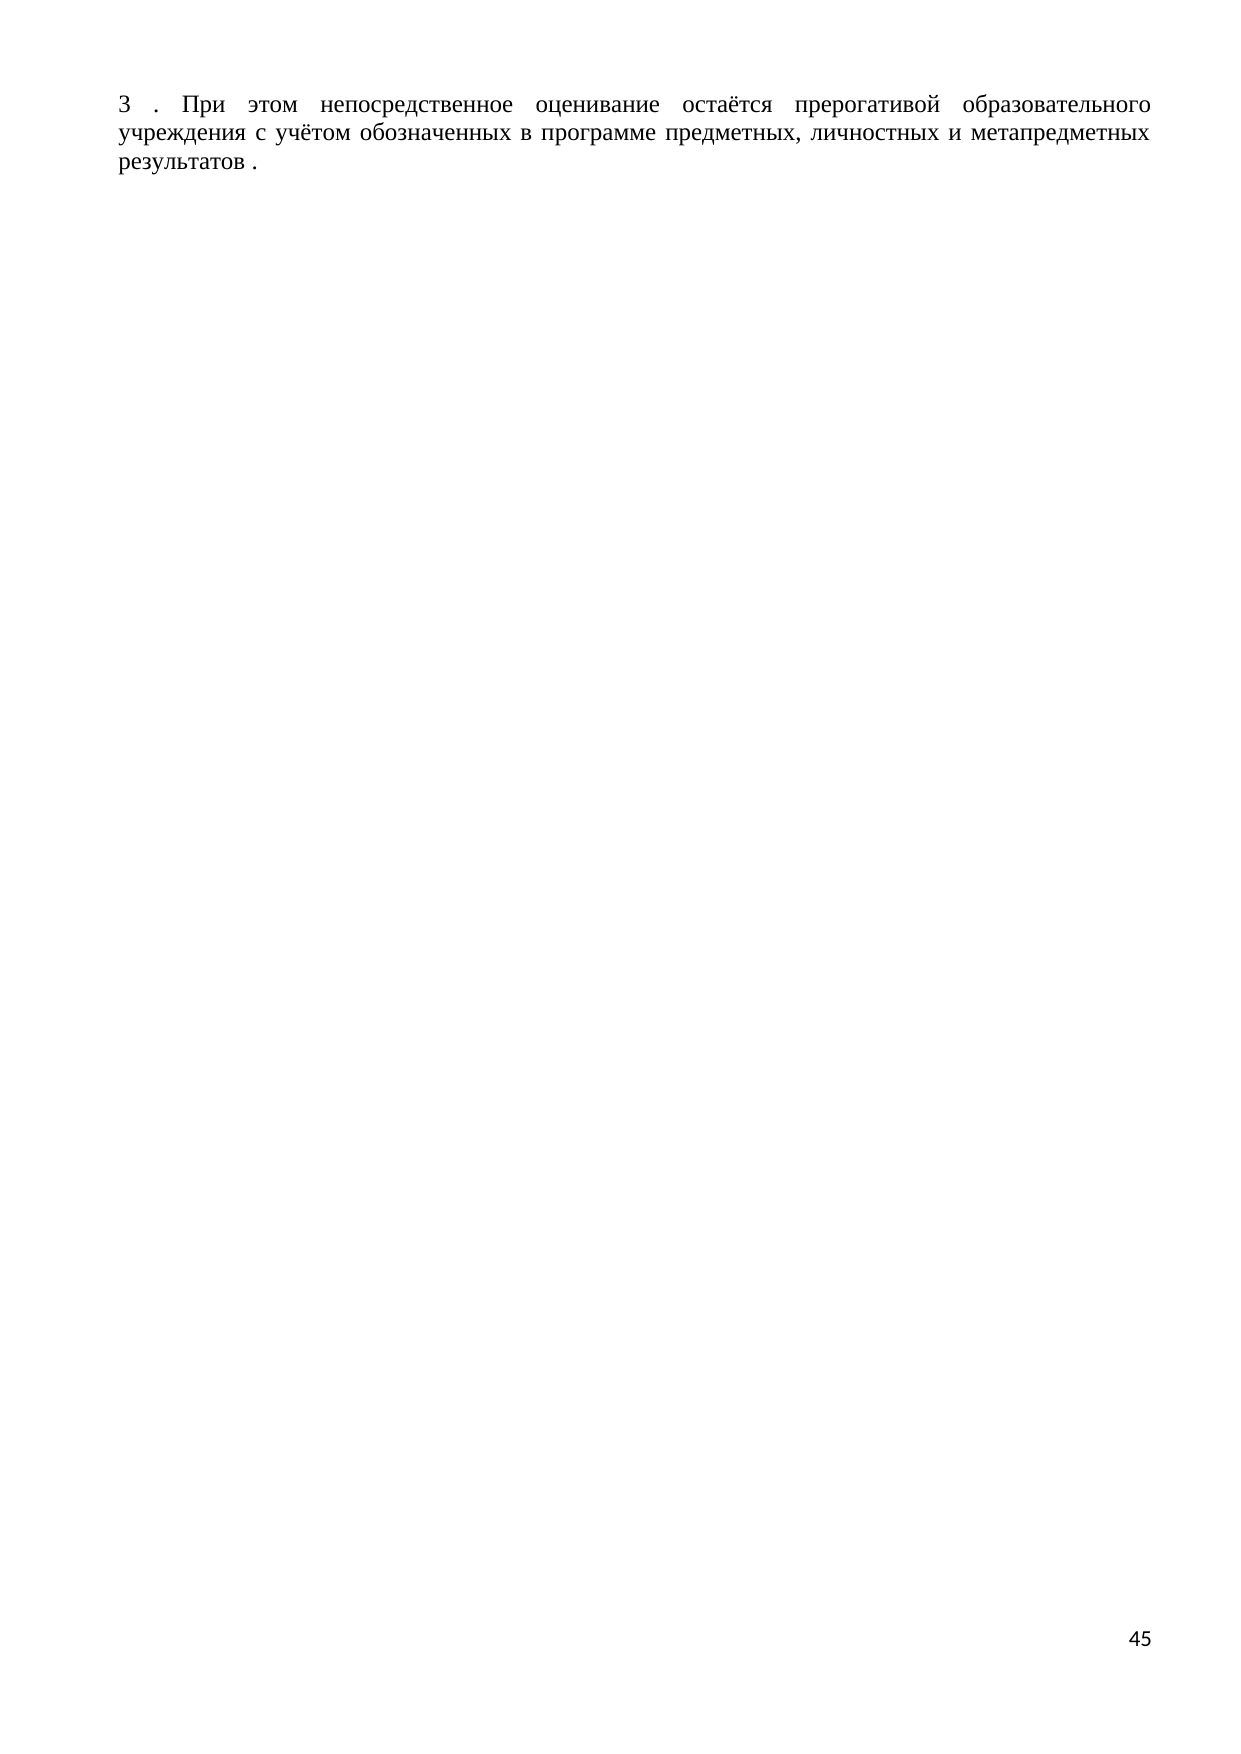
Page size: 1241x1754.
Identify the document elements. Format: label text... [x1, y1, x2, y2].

text 3 . При этом непосредственное оценивание остаётся прерогативой образовательного учреждения с учётом обозначенных в программе предметных, личностных и метапредметных результатов . [118, 89, 1152, 175]
